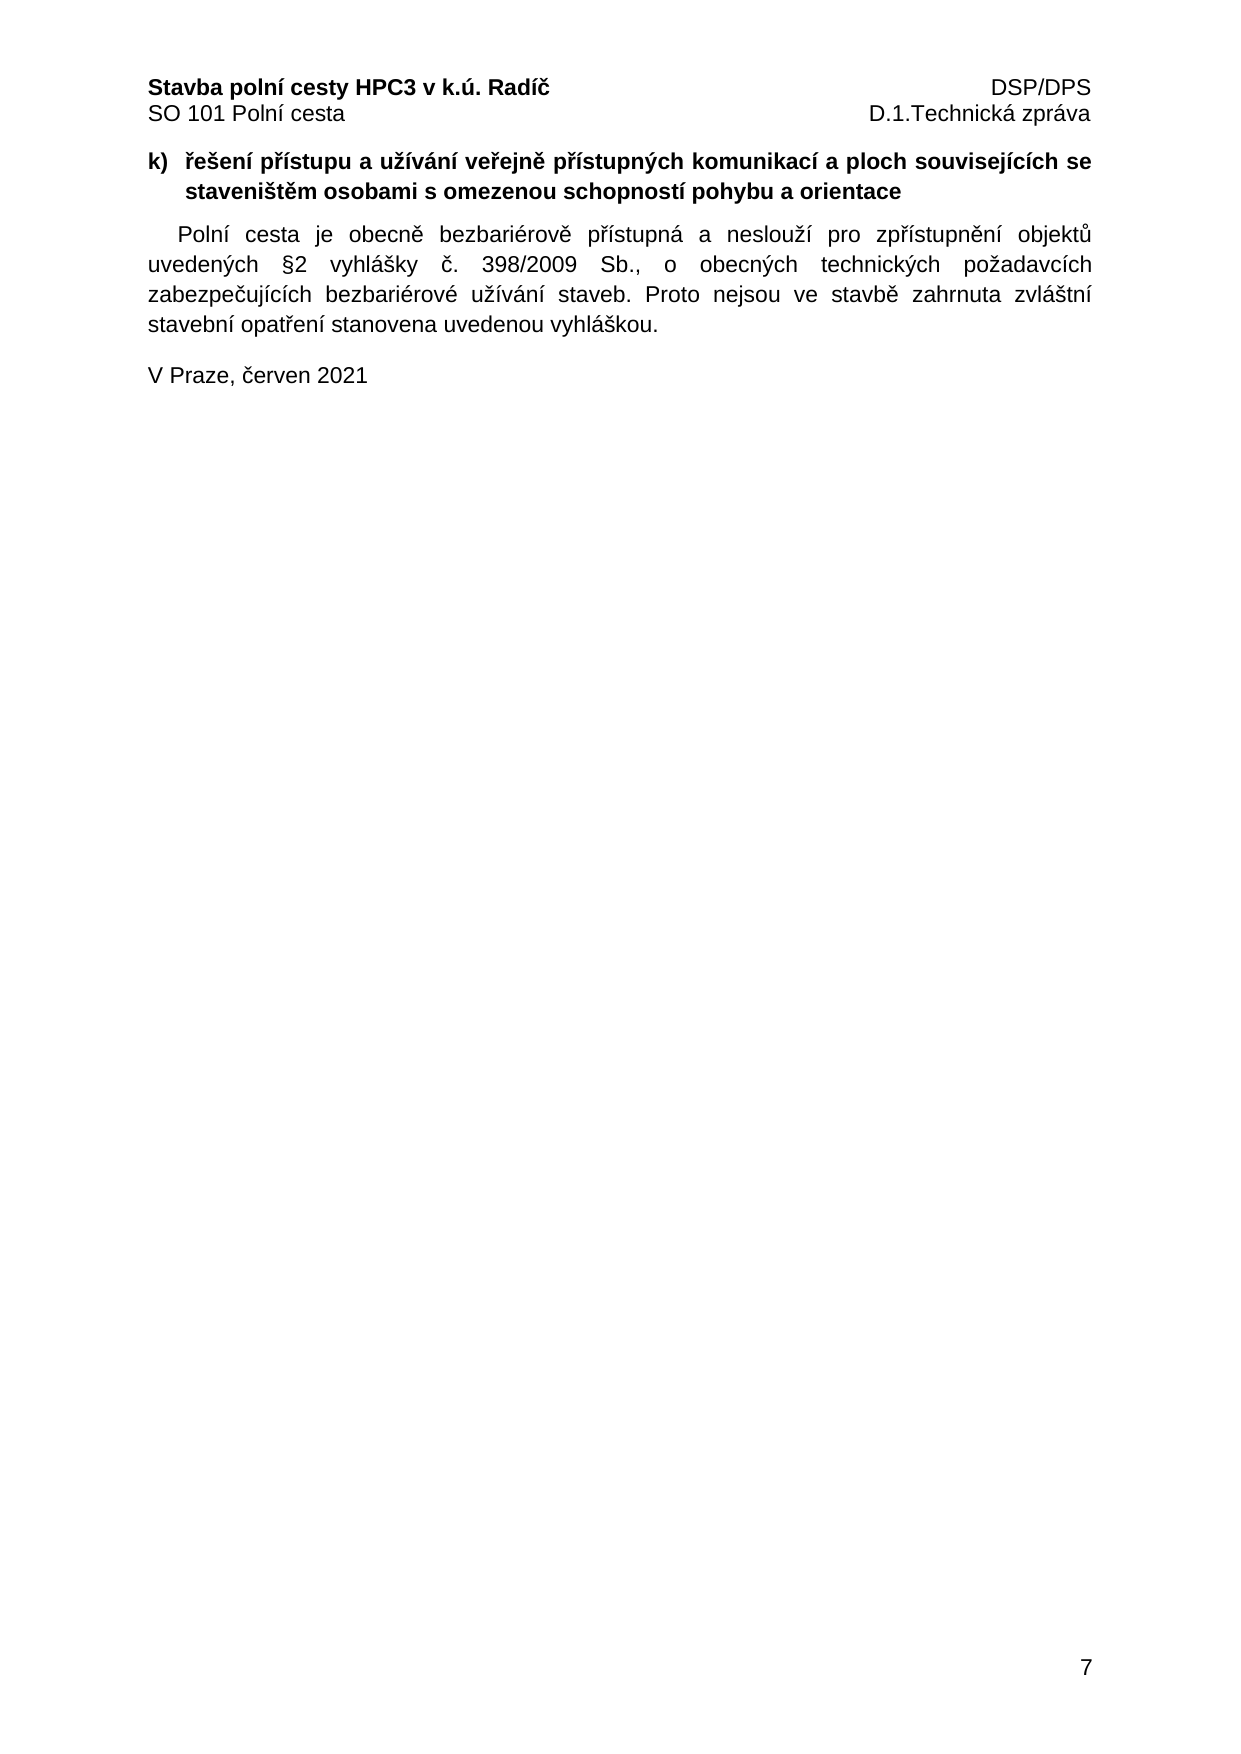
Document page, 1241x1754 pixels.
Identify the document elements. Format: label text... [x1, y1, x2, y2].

text Polní cesta je obecně bezbariérově přístupná a neslouží pro zpřístupnění objektů uvedených §2 vyhlášky č. 398/2009 Sb., o obecných technických požadavcích zabezpečujících bezbariérové užívání staveb. Proto nejsou ve stavbě zahrnuta zvláštní stavební opatření stanovena uvedenou vyhláškou. [148, 221, 1093, 337]
subtitle řešení přístupu a užívání veřejně přístupných komunikací a ploch souvisejících se staveništěm osobami s omezenou schopností pohybu a orientace [148, 148, 1093, 204]
text V Praze, červen 2021 [148, 362, 1093, 388]
